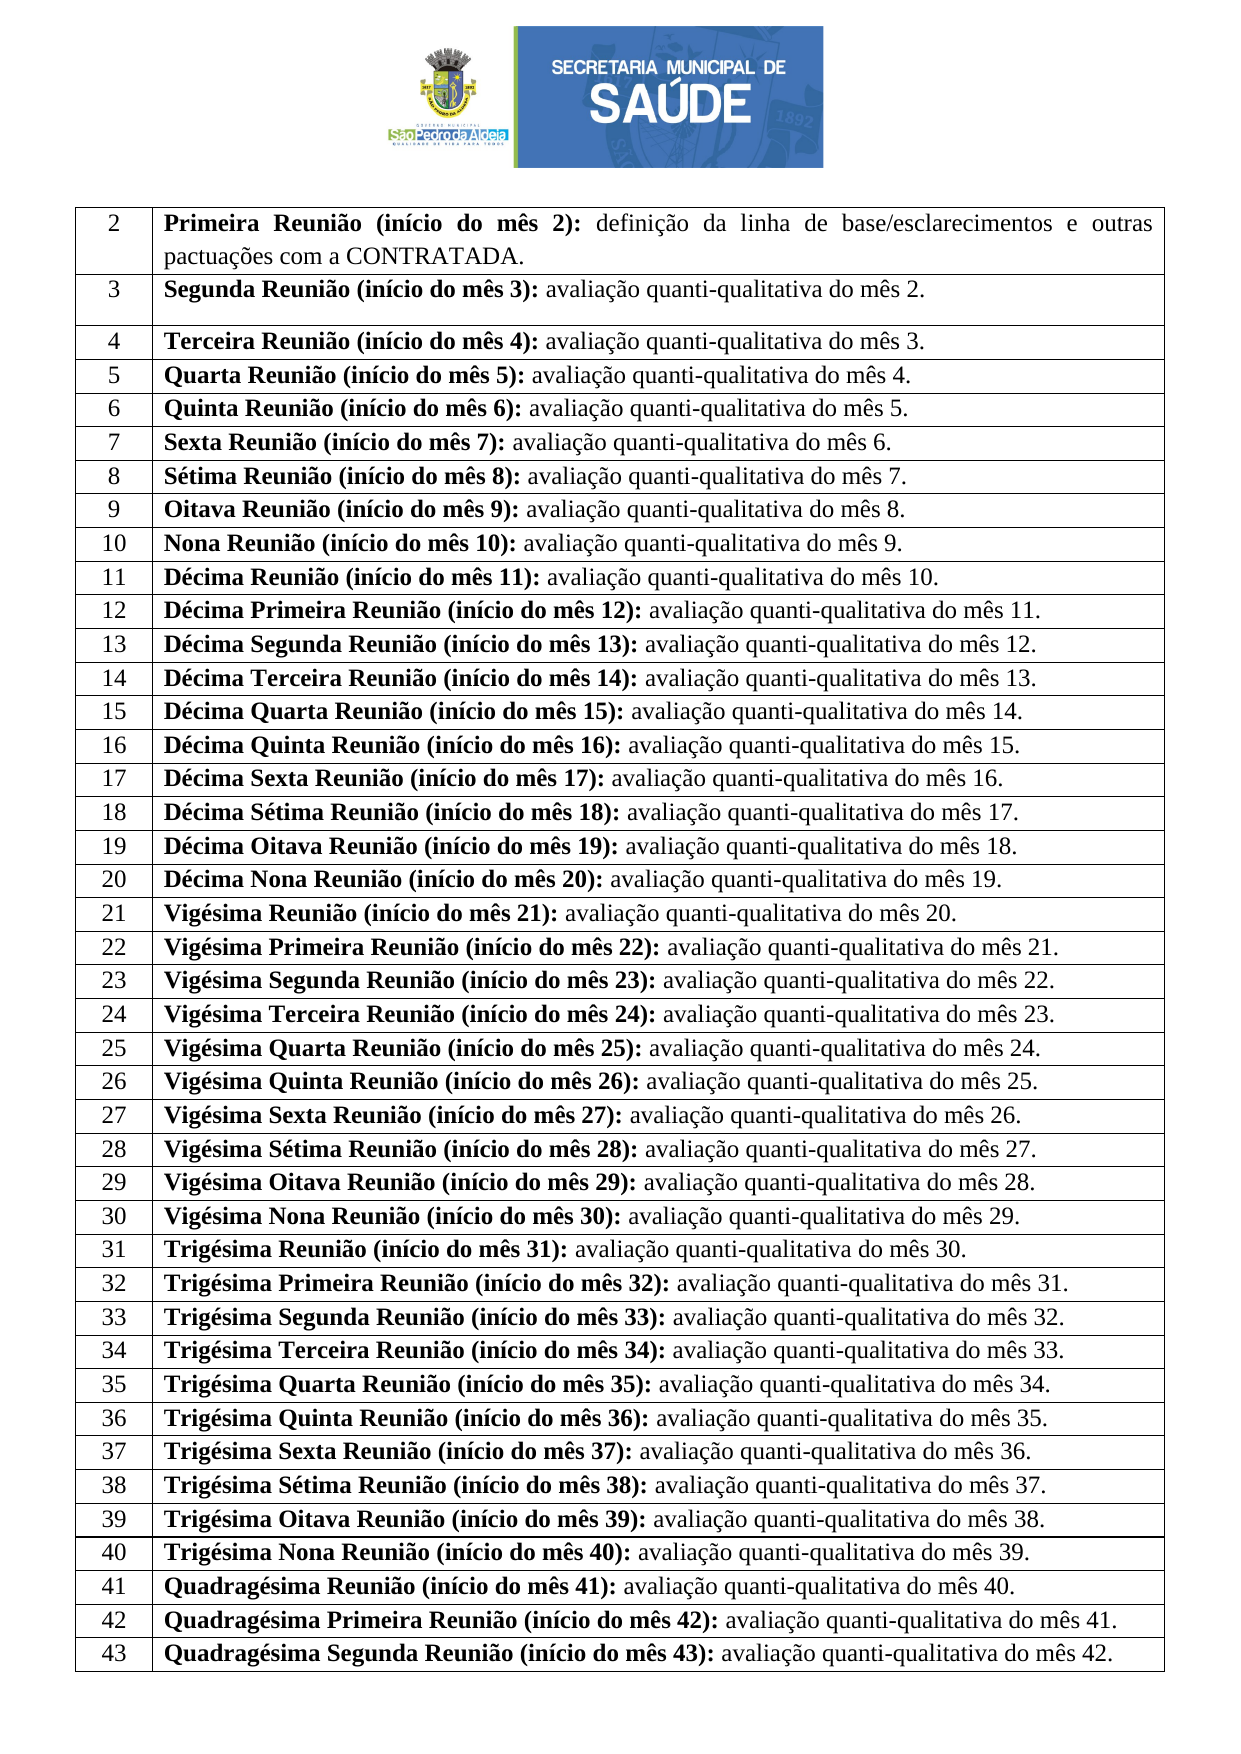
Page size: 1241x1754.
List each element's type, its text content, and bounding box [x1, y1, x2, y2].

table_cell 36 [76, 1403, 152, 1435]
table_cell Décima Nona Reunião (início do mês 20): avaliação quanti-qualitativa do mês 19. [153, 865, 1164, 897]
table_cell 41 [76, 1571, 152, 1604]
table_cell 5 [76, 360, 152, 392]
table_cell 25 [76, 1033, 152, 1065]
table_cell 24 [76, 999, 152, 1032]
table_cell Vigésima Nona Reunião (início do mês 30): avaliação quanti-qualitativa do mês 29. [153, 1201, 1164, 1233]
table_cell 13 [76, 629, 152, 662]
table_cell 23 [76, 965, 152, 998]
table_cell Décima Terceira Reunião (início do mês 14): avaliação quanti-qualitativa do mês 13. [153, 663, 1164, 695]
table_cell 18 [76, 797, 152, 830]
table_cell 22 [76, 932, 152, 964]
table_cell 9 [76, 494, 152, 527]
table_cell 19 [76, 831, 152, 863]
table_cell 2 [76, 208, 152, 273]
table_cell 14 [76, 663, 152, 695]
picture [381, 26, 824, 168]
table_cell 17 [76, 764, 152, 796]
table_cell Trigésima Reunião (início do mês 31): avaliação quanti-qualitativa do mês 30. [153, 1235, 1164, 1267]
table_cell 37 [76, 1436, 152, 1469]
table_cell Trigésima Segunda Reunião (início do mês 33): avaliação quanti-qualitativa do mês 32. [153, 1302, 1164, 1334]
table_cell 3 [76, 275, 152, 325]
table_cell Trigésima Sexta Reunião (início do mês 37): avaliação quanti-qualitativa do mês 36. [153, 1436, 1164, 1469]
table_cell 30 [76, 1201, 152, 1233]
table_cell Vigésima Sétima Reunião (início do mês 28): avaliação quanti-qualitativa do mês 27. [153, 1134, 1164, 1166]
table_cell Trigésima Nona Reunião (início do mês 40): avaliação quanti-qualitativa do mês 39. [153, 1538, 1164, 1570]
table_cell Trigésima Primeira Reunião (início do mês 32): avaliação quanti-qualitativa do mês 31. [153, 1268, 1164, 1301]
table_cell Décima Oitava Reunião (início do mês 19): avaliação quanti-qualitativa do mês 18. [153, 831, 1164, 863]
table_cell Quadragésima Primeira Reunião (início do mês 42): avaliação quanti-qualitativa do mês 41. [153, 1605, 1164, 1637]
table_cell Terceira Reunião (início do mês 4): avaliação quanti-qualitativa do mês 3. [153, 326, 1164, 359]
table_cell Vigésima Quarta Reunião (início do mês 25): avaliação quanti-qualitativa do mês 24. [153, 1033, 1164, 1065]
table_cell Vigésima Oitava Reunião (início do mês 29): avaliação quanti-qualitativa do mês 28. [153, 1167, 1164, 1200]
table_cell Vigésima Segunda Reunião (início do mês 23): avaliação quanti-qualitativa do mês 22. [153, 965, 1164, 998]
table_cell 6 [76, 394, 152, 426]
table_cell 8 [76, 461, 152, 493]
table_cell Primeira Reunião (início do mês 2): definição da linha de base/esclarecimentos e outras pactuações com a CONTRATADA. [153, 208, 1164, 273]
table_cell Décima Sexta Reunião (início do mês 17): avaliação quanti-qualitativa do mês 16. [153, 764, 1164, 796]
table_cell 28 [76, 1134, 152, 1166]
table_cell 4 [76, 326, 152, 359]
table_cell Quadragésima Reunião (início do mês 41): avaliação quanti-qualitativa do mês 40. [153, 1571, 1164, 1604]
table_cell 43 [76, 1638, 152, 1671]
table_cell Trigésima Sétima Reunião (início do mês 38): avaliação quanti-qualitativa do mês 37. [153, 1470, 1164, 1503]
table_cell Nona Reunião (início do mês 10): avaliação quanti-qualitativa do mês 9. [153, 528, 1164, 561]
table_cell Décima Sétima Reunião (início do mês 18): avaliação quanti-qualitativa do mês 17. [153, 797, 1164, 830]
table_cell Décima Reunião (início do mês 11): avaliação quanti-qualitativa do mês 10. [153, 562, 1164, 594]
table_cell 15 [76, 696, 152, 729]
table_cell 7 [76, 427, 152, 460]
table_cell Segunda Reunião (início do mês 3): avaliação quanti-qualitativa do mês 2. [153, 275, 1164, 325]
table_cell 40 [76, 1538, 152, 1570]
table_cell 39 [76, 1504, 152, 1536]
table_cell 33 [76, 1302, 152, 1334]
table_cell Sétima Reunião (início do mês 8): avaliação quanti-qualitativa do mês 7. [153, 461, 1164, 493]
table_cell 20 [76, 865, 152, 897]
table_cell 10 [76, 528, 152, 561]
table_cell 42 [76, 1605, 152, 1637]
table_cell 16 [76, 730, 152, 762]
table_cell 27 [76, 1100, 152, 1133]
table_cell 11 [76, 562, 152, 594]
table_cell Vigésima Quinta Reunião (início do mês 26): avaliação quanti-qualitativa do mês 25. [153, 1066, 1164, 1099]
table_cell Sexta Reunião (início do mês 7): avaliação quanti-qualitativa do mês 6. [153, 427, 1164, 460]
table_cell Vigésima Reunião (início do mês 21): avaliação quanti-qualitativa do mês 20. [153, 898, 1164, 931]
table_cell Trigésima Quinta Reunião (início do mês 36): avaliação quanti-qualitativa do mês 35. [153, 1403, 1164, 1435]
table_cell 35 [76, 1369, 152, 1402]
table_cell Trigésima Quarta Reunião (início do mês 35): avaliação quanti-qualitativa do mês 34. [153, 1369, 1164, 1402]
table_cell Oitava Reunião (início do mês 9): avaliação quanti-qualitativa do mês 8. [153, 494, 1164, 527]
table_cell 32 [76, 1268, 152, 1301]
table_cell 21 [76, 898, 152, 931]
table_cell Trigésima Terceira Reunião (início do mês 34): avaliação quanti-qualitativa do mês 33. [153, 1336, 1164, 1368]
table_cell 31 [76, 1235, 152, 1267]
table_cell Décima Quinta Reunião (início do mês 16): avaliação quanti-qualitativa do mês 15. [153, 730, 1164, 762]
table_cell 38 [76, 1470, 152, 1503]
table_cell Vigésima Primeira Reunião (início do mês 22): avaliação quanti-qualitativa do mês 21. [153, 932, 1164, 964]
table_cell Vigésima Terceira Reunião (início do mês 24): avaliação quanti-qualitativa do mês 23. [153, 999, 1164, 1032]
table_cell Quarta Reunião (início do mês 5): avaliação quanti-qualitativa do mês 4. [153, 360, 1164, 392]
table_cell 26 [76, 1066, 152, 1099]
table_cell Décima Primeira Reunião (início do mês 12): avaliação quanti-qualitativa do mês 11. [153, 595, 1164, 628]
table_cell Décima Segunda Reunião (início do mês 13): avaliação quanti-qualitativa do mês 12. [153, 629, 1164, 662]
table_cell 29 [76, 1167, 152, 1200]
table_cell Vigésima Sexta Reunião (início do mês 27): avaliação quanti-qualitativa do mês 26. [153, 1100, 1164, 1133]
table_cell Quinta Reunião (início do mês 6): avaliação quanti-qualitativa do mês 5. [153, 394, 1164, 426]
table_cell Décima Quarta Reunião (início do mês 15): avaliação quanti-qualitativa do mês 14. [153, 696, 1164, 729]
table_cell Quadragésima Segunda Reunião (início do mês 43): avaliação quanti-qualitativa do mês 42. [153, 1638, 1164, 1671]
table_cell Trigésima Oitava Reunião (início do mês 39): avaliação quanti-qualitativa do mês 38. [153, 1504, 1164, 1536]
table_cell 34 [76, 1336, 152, 1368]
table_cell 12 [76, 595, 152, 628]
